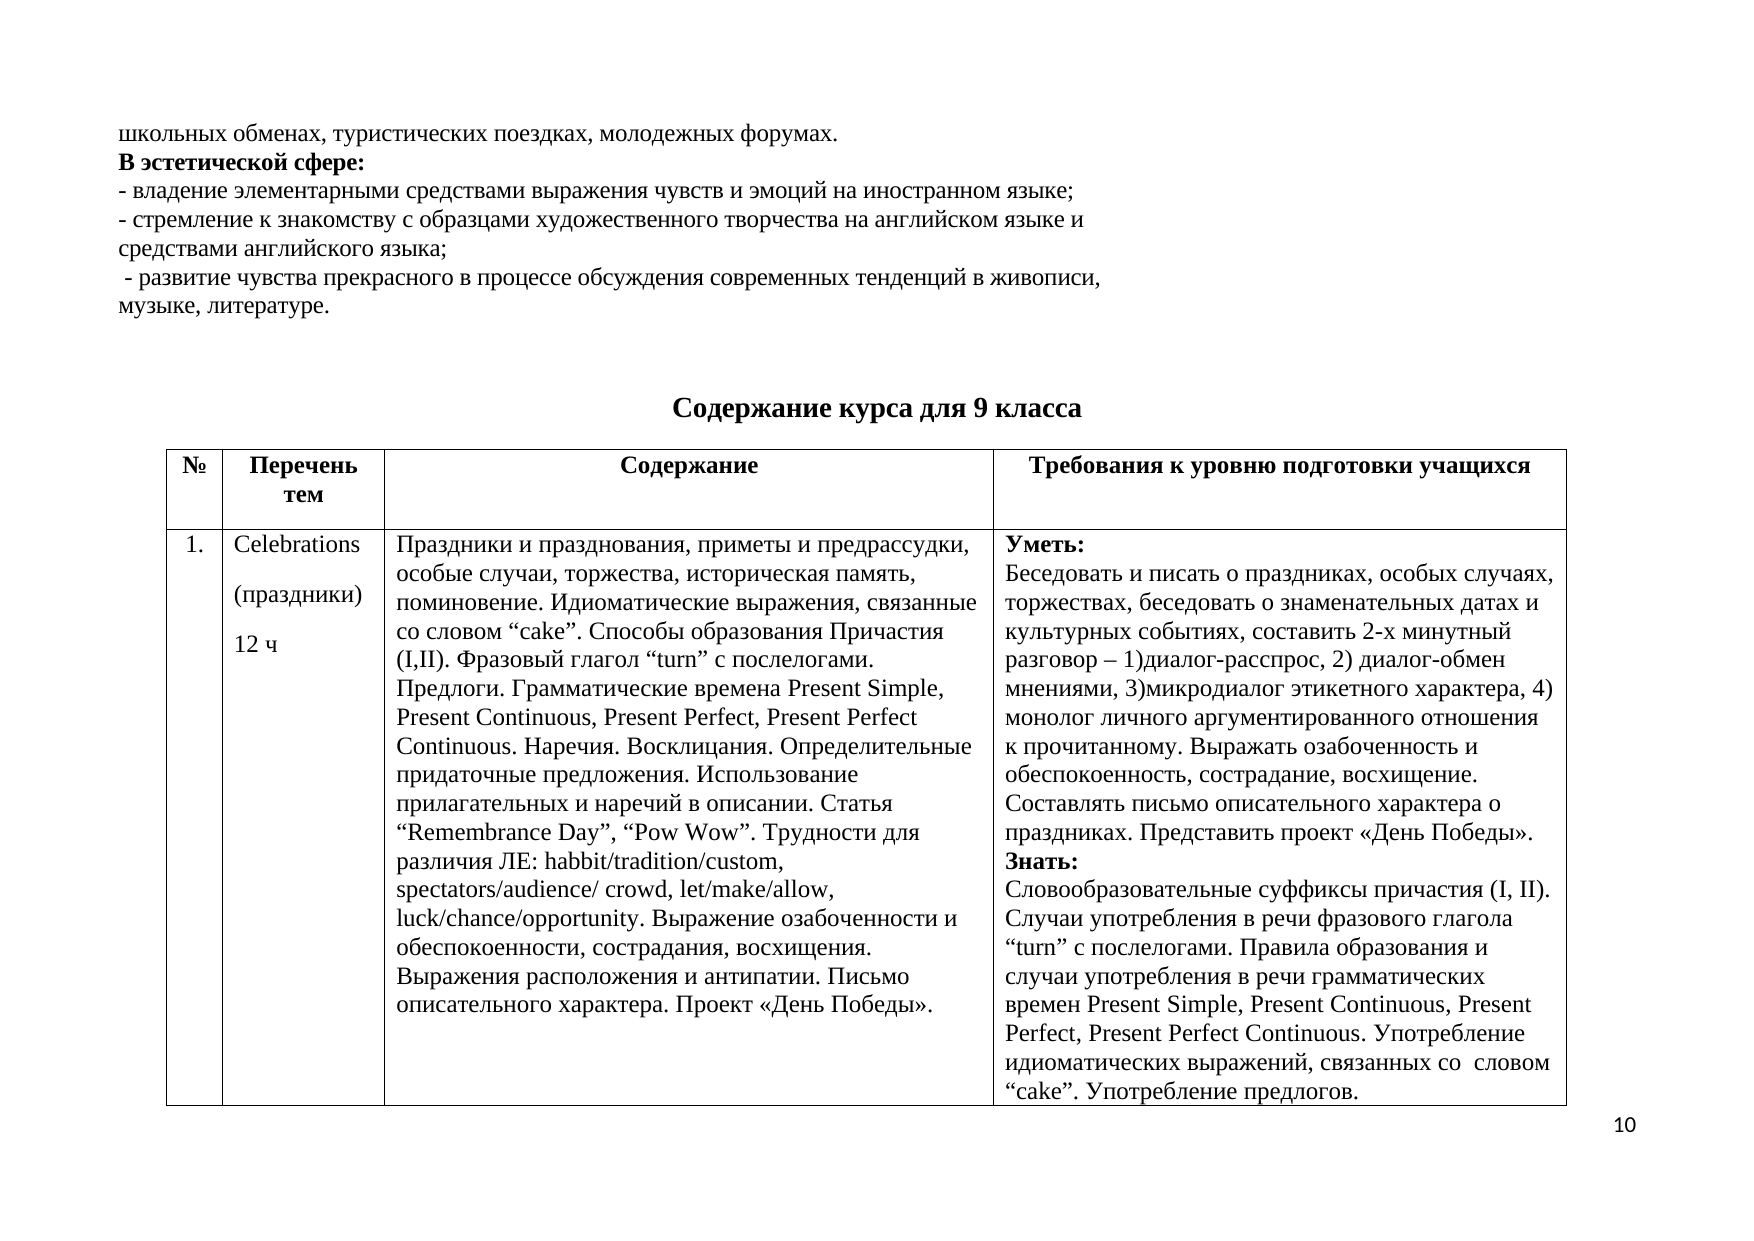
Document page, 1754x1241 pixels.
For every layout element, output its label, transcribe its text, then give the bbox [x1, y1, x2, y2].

table_cell Уметь: Беседовать и писать о праздниках, особых случаях, торжествах, беседовать о знаменательных датах и культурных событиях, составить 2-х минутный разговор – 1)диалог-расспрос, 2) диалог-обмен мнениями, 3)микродиалог этикетного характера, 4) монолог личного аргументированного отношения к прочитанному. Выражать озабоченность и обеспокоенность, сострадание, восхищение. Составлять письмо описательного характера о праздниках. Представить проект «День Победы». Знать: Словообразовательные суффиксы причастия (I, II). Случаи употребления в речи фразового глагола “turn” с послелогами. Правила образования и случаи употребления в речи грамматических времен Present Simple, Present Continuous, Present Perfect, Present Perfect Continuous. Употребление идиоматических выражений, связанных со словом “cake”. Употребление предлогов. [994, 530, 1566, 1104]
table_header Требования к уровню подготовки учащихся [994, 450, 1566, 528]
text Содержание курса для 9 класса [118, 390, 1636, 423]
table_header Перечень тем [223, 450, 384, 528]
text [118, 118, 1636, 319]
table_cell Праздники и празднования, приметы и предрассудки, особые случаи, торжества, историческая память, поминовение. Идиоматические выражения, связанные со словом “cake”. Способы образования Причастия (I,II). Фразовый глагол “turn” с послелогами. Предлоги. Грамматические времена Present Simple, Present Continuous, Present Perfect, Present Perfect Continuous. Наречия. Восклицания. Определительные придаточные предложения. Использование прилагательных и наречий в описании. Статья “Remembrance Day”, “Pow Wow”. Трудности для различия ЛЕ: habbit/tradition/custom, spectators/audience/ crowd, let/make/allow, luck/chance/opportunity. Выражение озабоченности и обеспокоенности, сострадания, восхищения. Выражения расположения и антипатии. Письмо описательного характера. Проект «День Победы». [385, 530, 993, 1104]
table_cell 1. [167, 530, 222, 1104]
table_header № [167, 450, 222, 528]
table_header Содержание [385, 450, 993, 528]
table_cell Celebrations (праздники) 12 ч [223, 530, 384, 1104]
